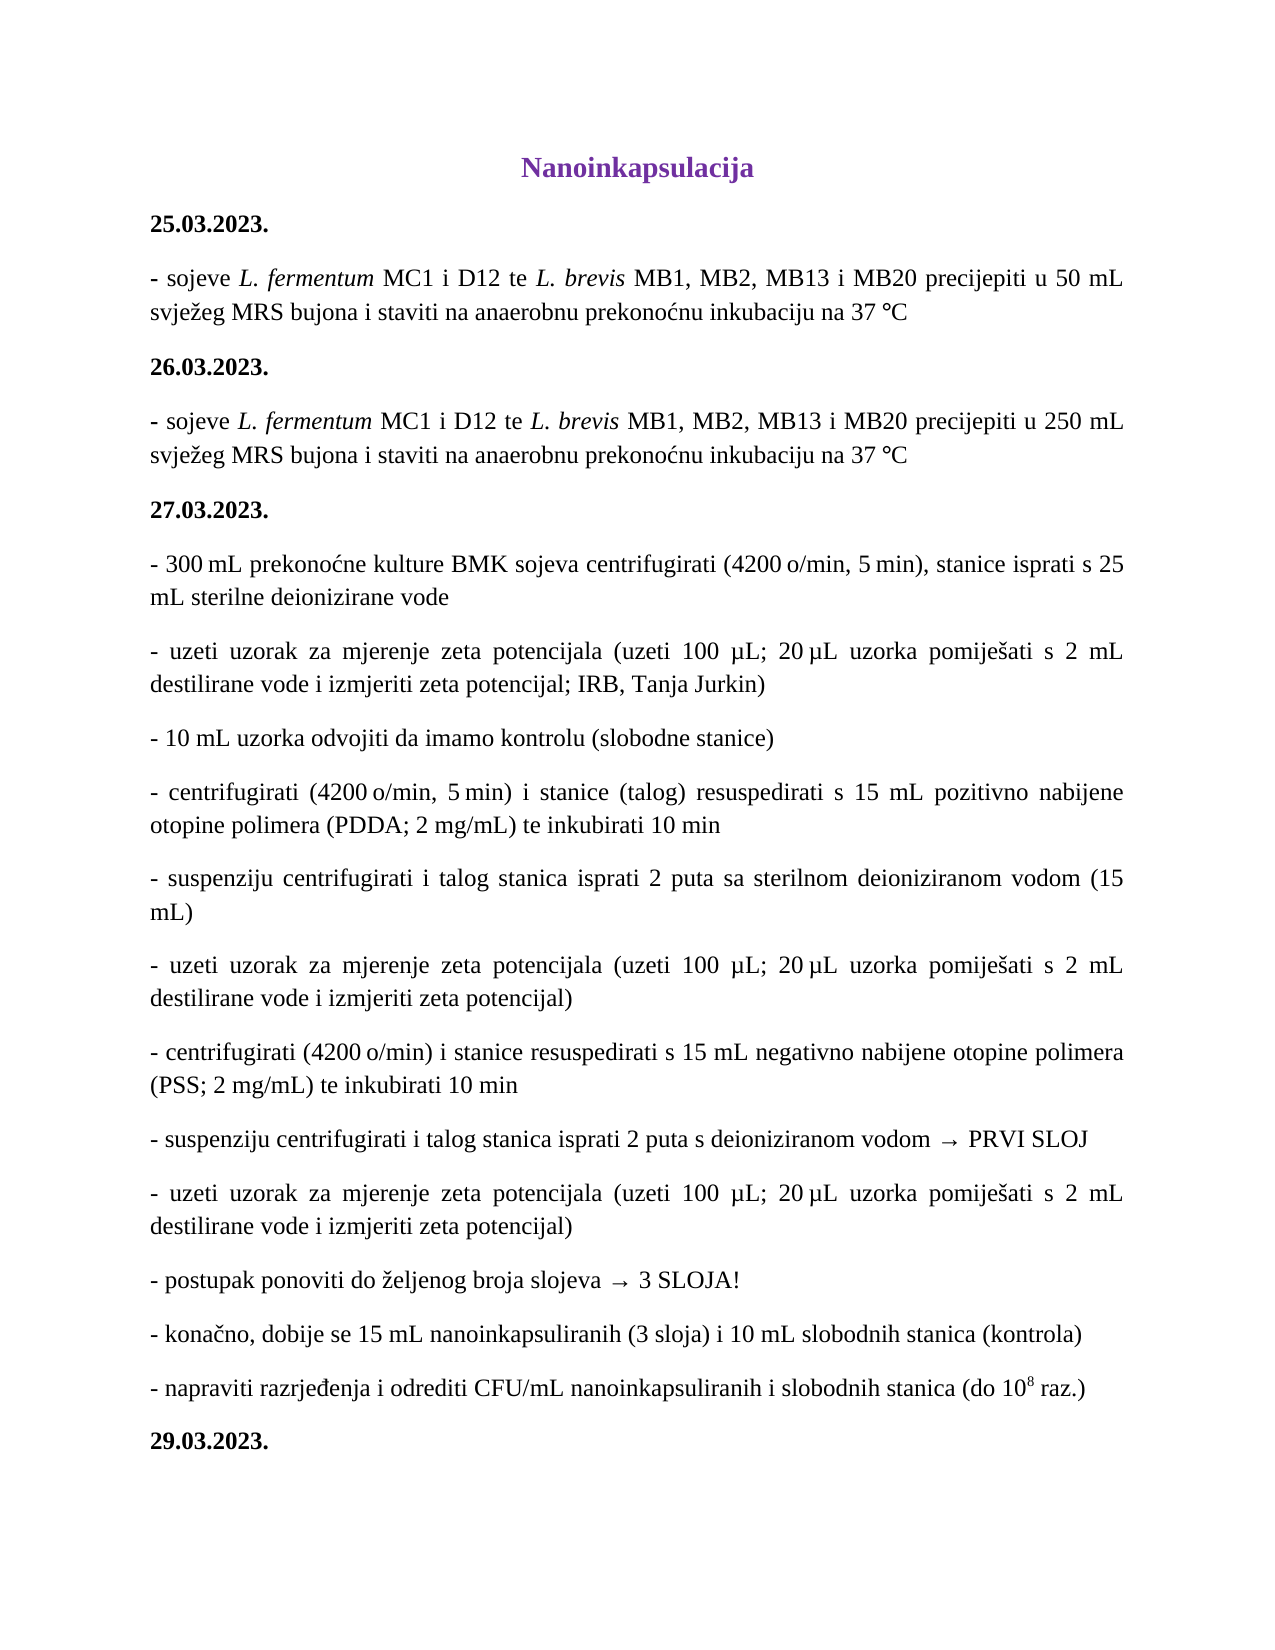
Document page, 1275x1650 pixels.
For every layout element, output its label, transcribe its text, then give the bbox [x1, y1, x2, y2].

text - sojeve L. fermentum MC1 i D12 te L. brevis MB1, MB2, MB13 i MB20 precijepiti u 250 mL svježeg MRS bujona i staviti na anaerobnu prekonoćnu inkubaciju na 37 °C [150, 406, 1125, 470]
text - 10 mL uzorka odvojiti da imamo kontrolu (slobodne stanice) [150, 723, 1125, 752]
text - suspenziju centrifugirati i talog stanica isprati 2 puta sa sterilnom deioniziranom vodom (15 mL) [150, 863, 1125, 925]
text - centrifugirati (4200 o/min, 5 min) i stanice (talog) resuspedirati s 15 mL pozitivno nabijene otopine polimera (PDDA; 2 mg/mL) te inkubirati 10 min [150, 777, 1125, 838]
text - suspenziju centrifugirati i talog stanica isprati 2 puta s deioniziranom vodom → PRVI SLOJ [150, 1124, 1125, 1153]
text - 300 mL prekonoćne kulture BMK sojeva centrifugirati (4200 o/min, 5 min), stanice isprati s 25 mL sterilne deionizirane vode [150, 549, 1125, 611]
text - konačno, dobije se 15 mL nanoinkapsuliranih (3 sloja) i 10 mL slobodnih stanica (kontrola) [150, 1319, 1125, 1347]
text 25.03.2023. [150, 209, 1125, 238]
text - uzeti uzorak za mjerenje zeta potencijala (uzeti 100 µL; 20 µL uzorka pomiješati s 2 mL destilirane vode i izmjeriti zeta potencijal) [150, 1178, 1125, 1240]
text - uzeti uzorak za mjerenje zeta potencijala (uzeti 100 µL; 20 µL uzorka pomiješati s 2 mL destilirane vode i izmjeriti zeta potencijal; IRB, Tanja Jurkin) [150, 636, 1125, 698]
text 27.03.2023. [150, 495, 1125, 524]
text 26.03.2023. [150, 352, 1125, 381]
text - centrifugirati (4200 o/min) i stanice resuspedirati s 15 mL negativno nabijene otopine polimera (PSS; 2 mg/mL) te inkubirati 10 min [150, 1037, 1125, 1099]
text 29.03.2023. [150, 1426, 1125, 1455]
text - sojeve L. fermentum MC1 i D12 te L. brevis MB1, MB2, MB13 i MB20 precijepiti u 50 mL svježeg MRS bujona i staviti na anaerobnu prekonoćnu inkubaciju na 37 °C [150, 263, 1125, 327]
text - postupak ponoviti do željenog broja slojeva → 3 SLOJA! [150, 1265, 1125, 1294]
text - napraviti razrjeđenja i odrediti CFU/mL nanoinkapsuliranih i slobodnih stanica (do 108 raz.) [150, 1373, 1125, 1401]
text - uzeti uzorak za mjerenje zeta potencijala (uzeti 100 µL; 20 µL uzorka pomiješati s 2 mL destilirane vode i izmjeriti zeta potencijal) [150, 950, 1125, 1012]
text Nanoinkapsulacija [150, 150, 1125, 183]
